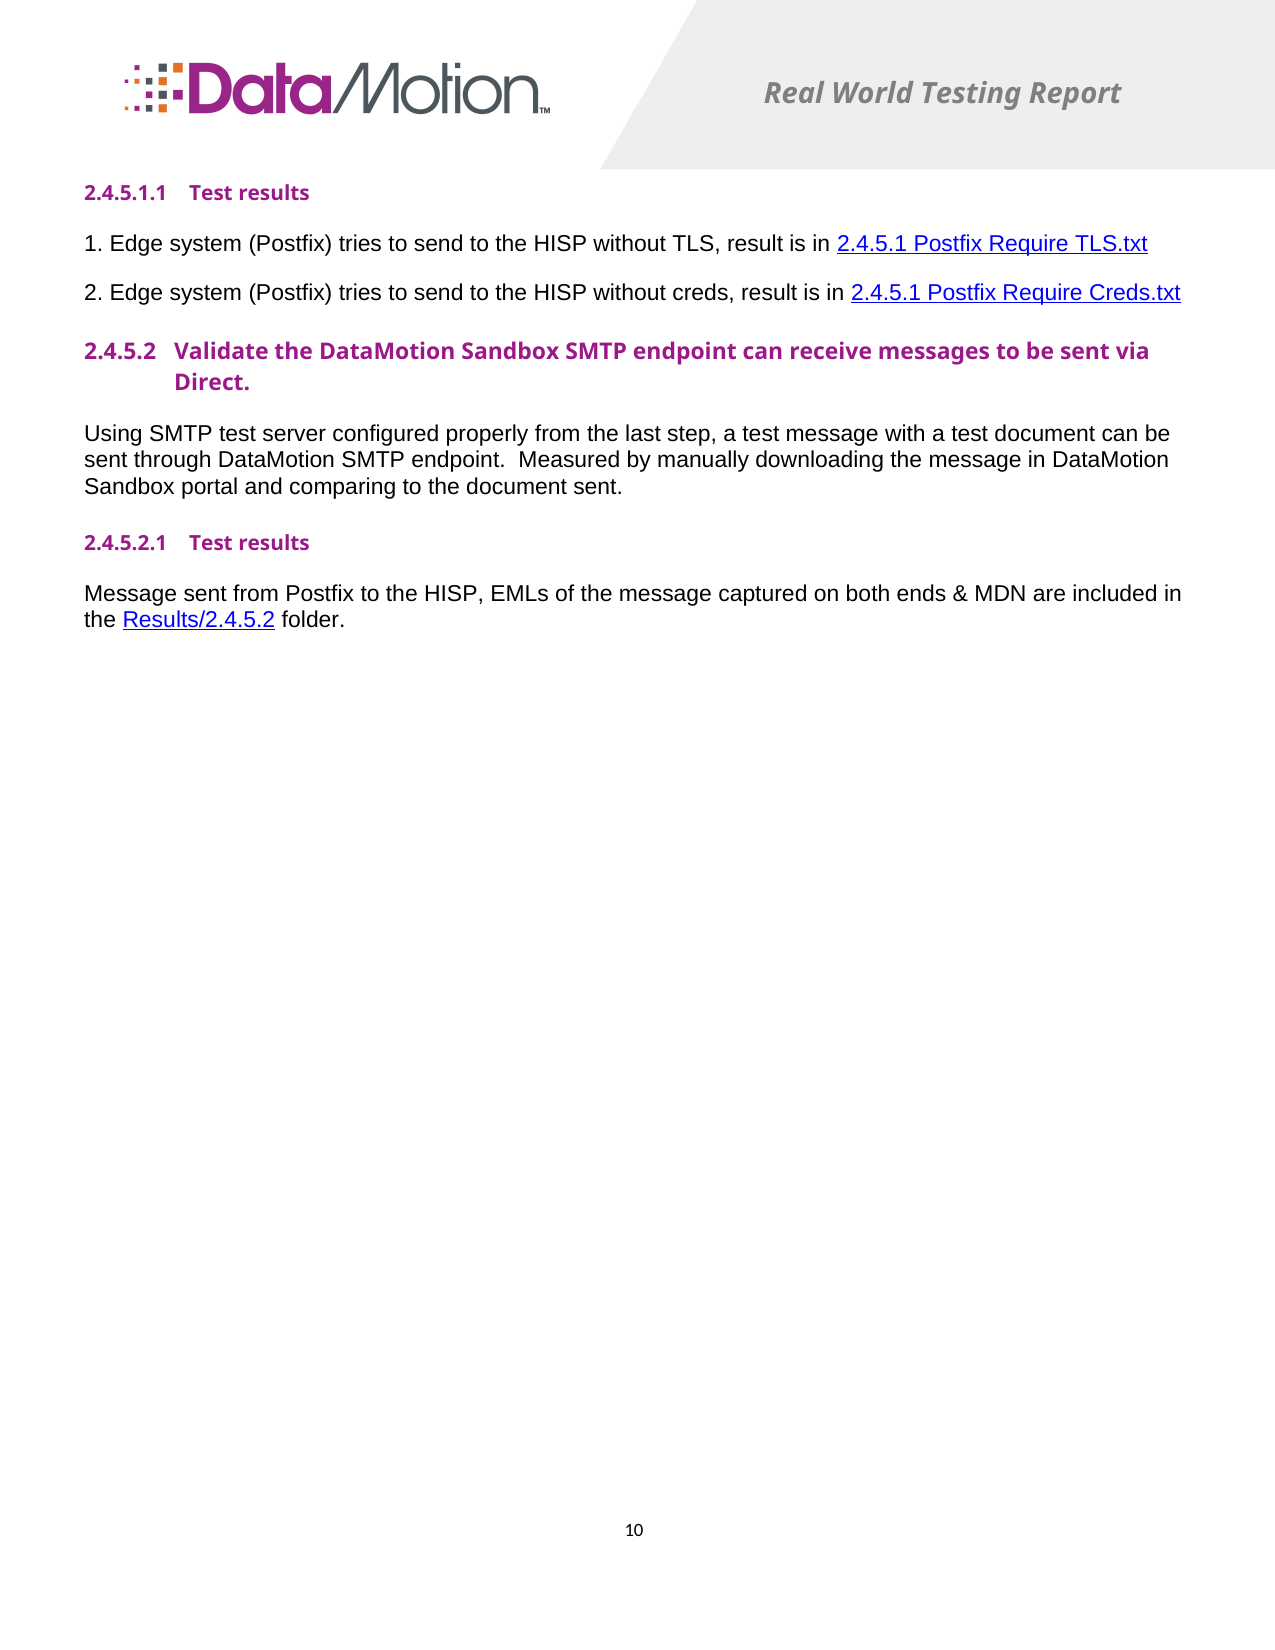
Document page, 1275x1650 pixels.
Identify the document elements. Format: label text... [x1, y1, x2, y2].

text 1. Edge system (Postfix) tries to send to the HISP without TLS, result is in 2.4.5.1 Postfix Require TLS.txt [84, 230, 1191, 256]
picture [0, 0, 1275, 179]
subtitle Test results [84, 178, 1191, 207]
subtitle Validate the DataMotion Sandbox SMTP endpoint can receive messages to be sent via Direct. [84, 335, 1191, 397]
subtitle Test results [84, 528, 1191, 557]
text 2. Edge system (Postfix) tries to send to the HISP without creds, result is in 2.4.5.1 Postfix Require Creds.txt [84, 279, 1191, 306]
text Using SMTP test server configured properly from the last step, a test message with a test document can be sent through DataMotion SMTP endpoint. Measured by manually downloading the message in DataMotion Sandbox portal and comparing to the document sent. [84, 420, 1191, 499]
text Message sent from Postfix to the HISP, EMLs of the message captured on both ends & MDN are included in the Results/2.4.5.2 folder. [84, 580, 1191, 632]
